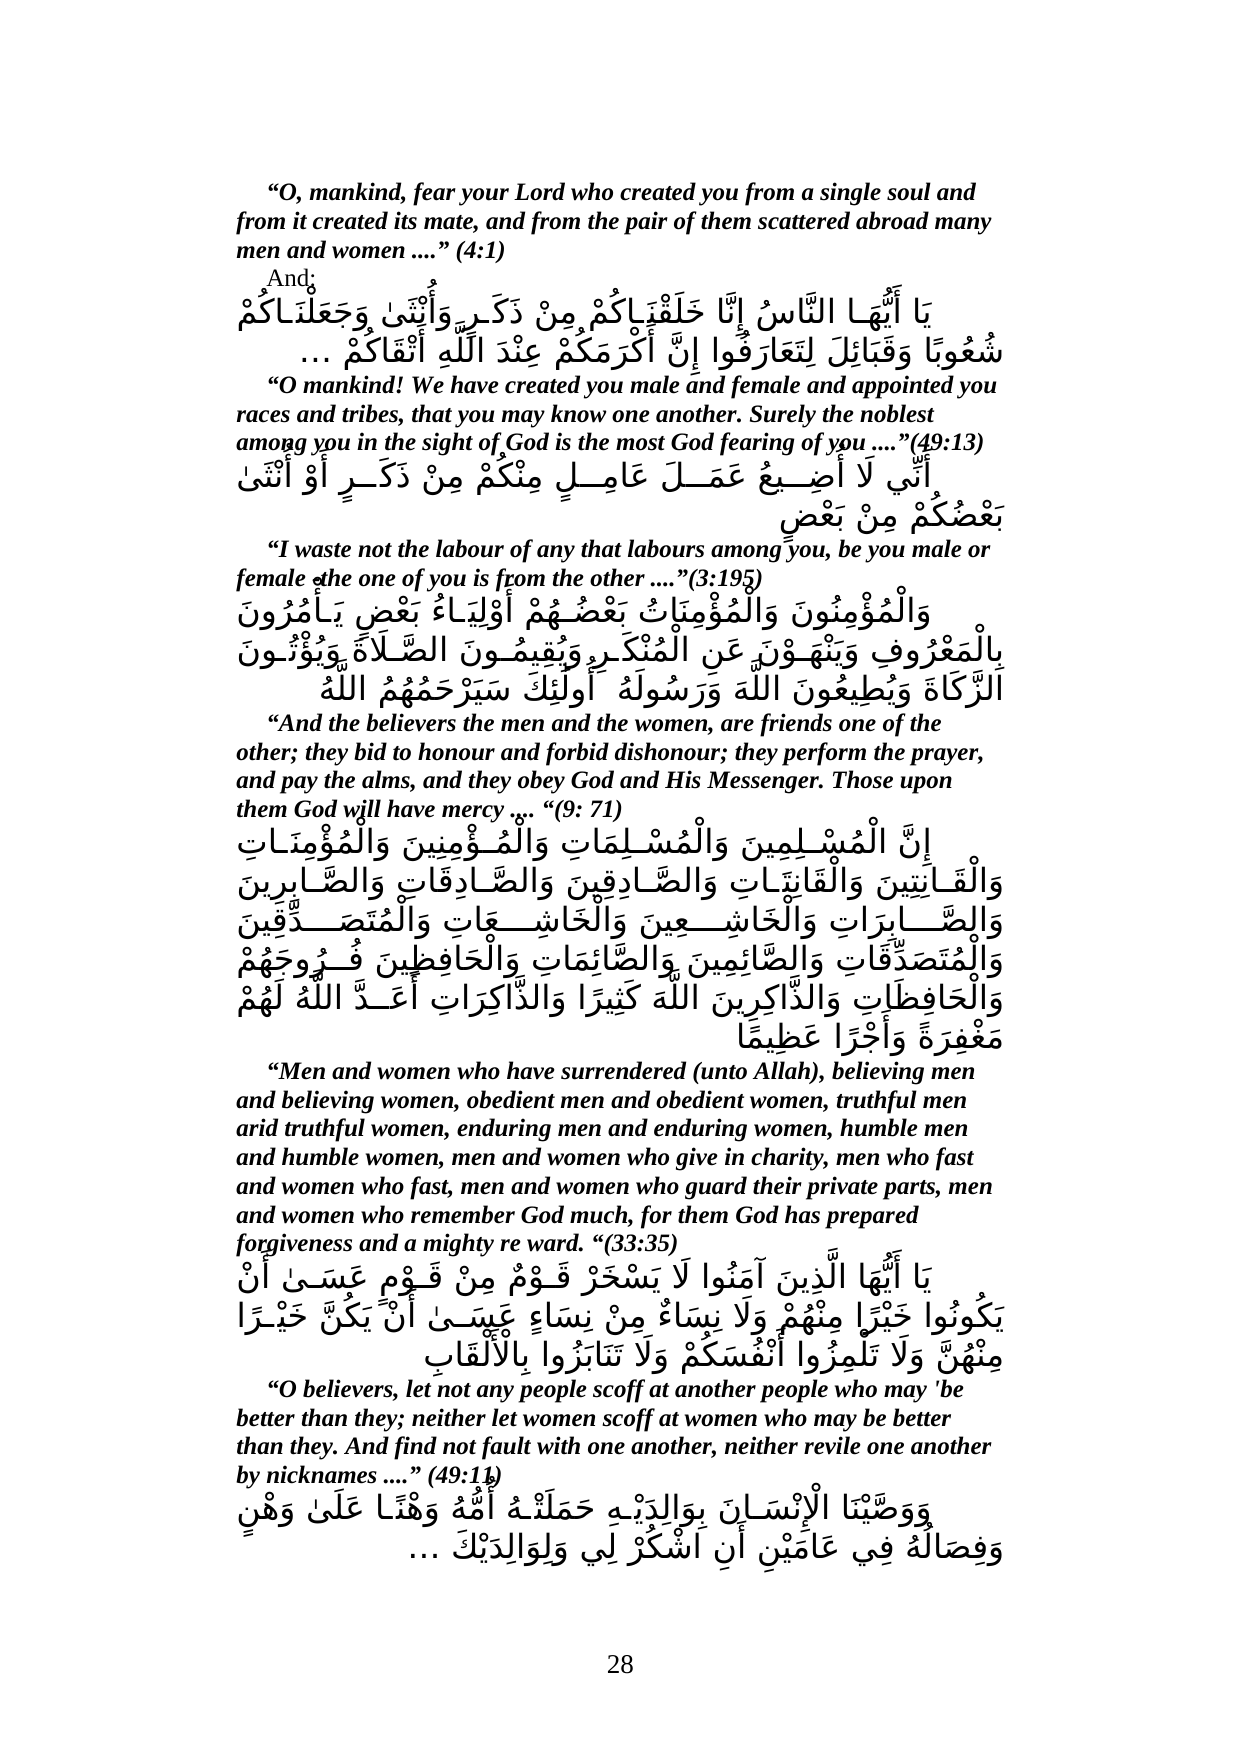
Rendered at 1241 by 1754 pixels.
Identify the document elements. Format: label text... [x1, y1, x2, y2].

text “O, mankind, fear your Lord who created you from a single soul and from it created its mate, and from the pair of them scattered abroad many men and women ....” (4:1) [236, 177, 1004, 263]
text “O mankind! We have created you male and female and appointed you races and tribes, that you may know one another. Surely the noblest among you in the sight of God is the most God fearing of you ....”(49:13) [236, 370, 1004, 456]
text وَالْمُؤْمِنُونَ وَالْمُؤْمِنَاتُ بَعْضُهُمْ أَوْلِيَاءُ بَعْضٍ يَأْمُرُونَ بِالْمَعْرُوفِ وَيَنْهَوْنَ عَنِ الْمُنْكَرِ وَيُقِيمُونَ الصَّلَاةَ وَيُؤْتُونَ الزَّكَاةَ وَيُطِيعُونَ اللَّهَ وَرَسُولَهُ أُولَٰئِكَ سَيَرْحَمُهُمُ اللَّهُ [236, 591, 1004, 708]
text “And the believers the men and the women, are friends one of the other; they bid to honour and forbid dishonour; they perform the prayer, and pay the alms, and they obey God and His Messenger. Those upon them God will have mercy .... “(9: 71) [236, 708, 1004, 823]
text “Men and women who have surrendered (unto Allah), believing men and be­lieving women, obedient men and obedient women, truthful men arid truthful women, enduring men and enduring women, humble men and humble women, men and women who give in charity, men who fast and women who fast, men and women who guard their private parts, men and women who remember God much, for them God has prepared forgiveness and a mighty re ward. “(33:35) [236, 1056, 1004, 1257]
text And: [236, 263, 1004, 292]
text “I waste not the labour of any that labours among you, be you male or female ‑the one of you is from the other ....”(3:195) [236, 534, 1004, 591]
text وَوَصَّيْنَا الْإِنْسَانَ بِوَالِدَيْهِ حَمَلَتْهُ أُمُّهُ وَهْنًا عَلَىٰ وَهْنٍ وَفِصَالُهُ فِي عَامَيْنِ أَنِ اشْكُرْ لِي وَلِوَالِدَيْكَ … [236, 1489, 1004, 1567]
text يَا أَيُّهَا الَّذِينَ آمَنُوا لَا يَسْخَرْ قَوْمٌ مِنْ قَوْمٍ عَسَىٰ أَنْ يَكُونُوا خَيْرًا مِنْهُمْ وَلَا نِسَاءٌ مِنْ نِسَاءٍ عَسَىٰ أَنْ يَكُنَّ خَيْرًا مِنْهُنَّ وَلَا تَلْمِزُوا أَنْفُسَكُمْ وَلَا تَنَابَزُوا بِالْأَلْقَابِ [236, 1257, 1004, 1374]
text “O believers, let not any people scoff at another people who may 'be better than they; neither let women scoff at women who may be better than they. And find not fault with one another, neither revile one another by nick­names ....” (49:11) [236, 1374, 1004, 1489]
text إِنَّ الْمُسْلِمِينَ وَالْمُسْلِمَاتِ وَالْمُؤْمِنِينَ وَالْمُؤْمِنَاتِ وَالْقَانِتِينَ وَالْقَانِتَاتِ وَالصَّادِقِينَ وَالصَّادِقَاتِ وَالصَّابِرِينَ وَالصَّابِرَاتِ وَالْخَاشِعِينَ وَالْخَاشِعَاتِ وَالْمُتَصَدِّقِينَ وَالْمُتَصَدِّقَاتِ وَالصَّائِمِينَ وَالصَّائِمَاتِ وَالْحَافِظِينَ فُرُوجَهُمْ وَالْحَافِظَاتِ وَالذَّاكِرِينَ اللَّهَ كَثِيرًا وَالذَّاكِرَاتِ أَعَدَّ اللَّهُ لَهُمْ مَغْفِرَةً وَأَجْرًا عَظِيمًا [236, 823, 1004, 1056]
text أَنِّي لَا أُضِيعُ عَمَلَ عَامِلٍ مِنْكُمْ مِنْ ذَكَرٍ أَوْ أُنْثَىٰ بَعْضُكُمْ مِنْ بَعْضٍ [236, 456, 1004, 534]
text يَا أَيُّهَا النَّاسُ إِنَّا خَلَقْنَاكُمْ مِنْ ذَكَرٍ وَأُنْثَىٰ وَجَعَلْنَاكُمْ شُعُوبًا وَقَبَائِلَ لِتَعَارَفُوا إِنَّ أَكْرَمَكُمْ عِنْدَ اللَّهِ أَتْقَاكُمْ … [236, 292, 1004, 370]
